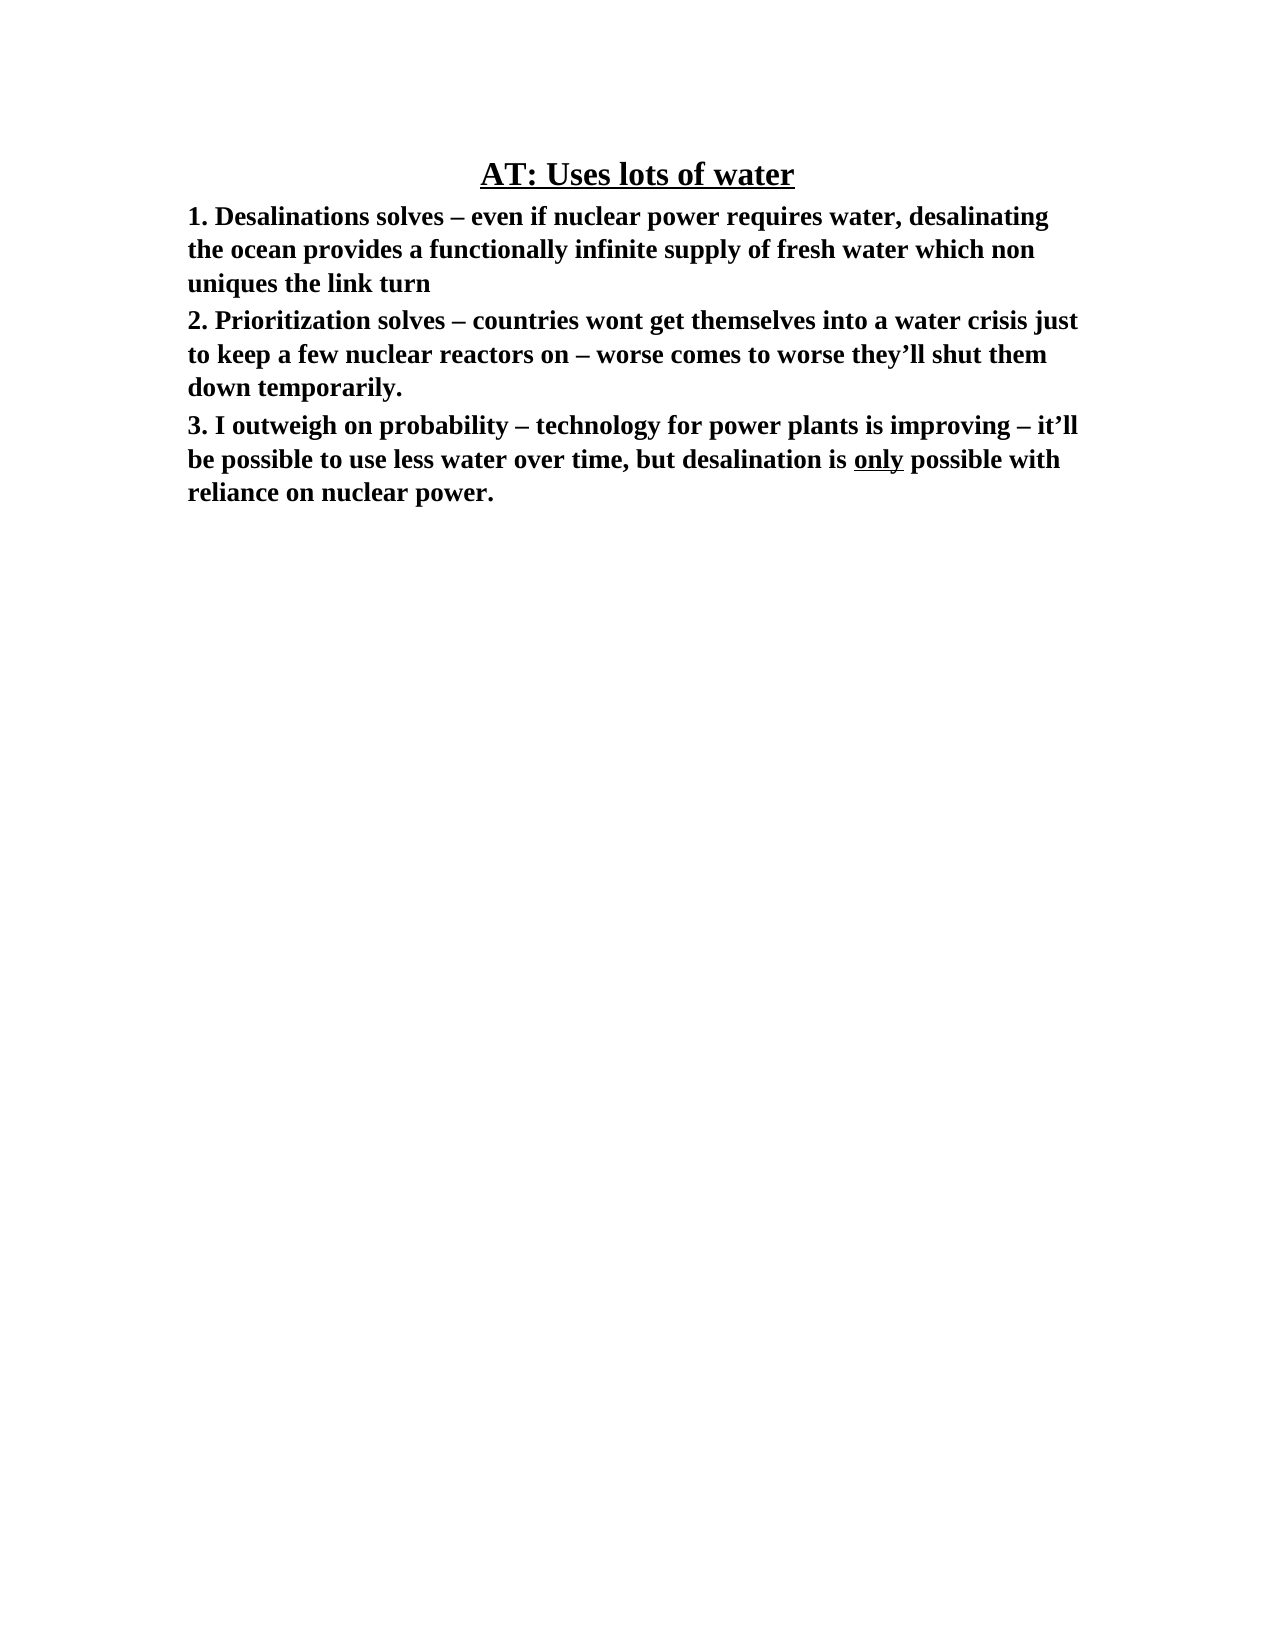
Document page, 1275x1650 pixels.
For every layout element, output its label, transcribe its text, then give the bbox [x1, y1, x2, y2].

subtitle 3. I outweigh on probability – technology for power plants is improving – it’ll be possible to use less water over time, but desalination is only possible with reliance on nuclear power. [187, 409, 1087, 507]
subtitle AT: Uses lots of water [187, 154, 1087, 192]
subtitle 1. Desalinations solves – even if nuclear power requires water, desalinating the ocean provides a functionally infinite supply of fresh water which non uniques the link turn [187, 200, 1087, 298]
subtitle 2. Prioritization solves – countries wont get themselves into a water crisis just to keep a few nuclear reactors on – worse comes to worse they’ll shut them down temporarily. [187, 304, 1087, 403]
